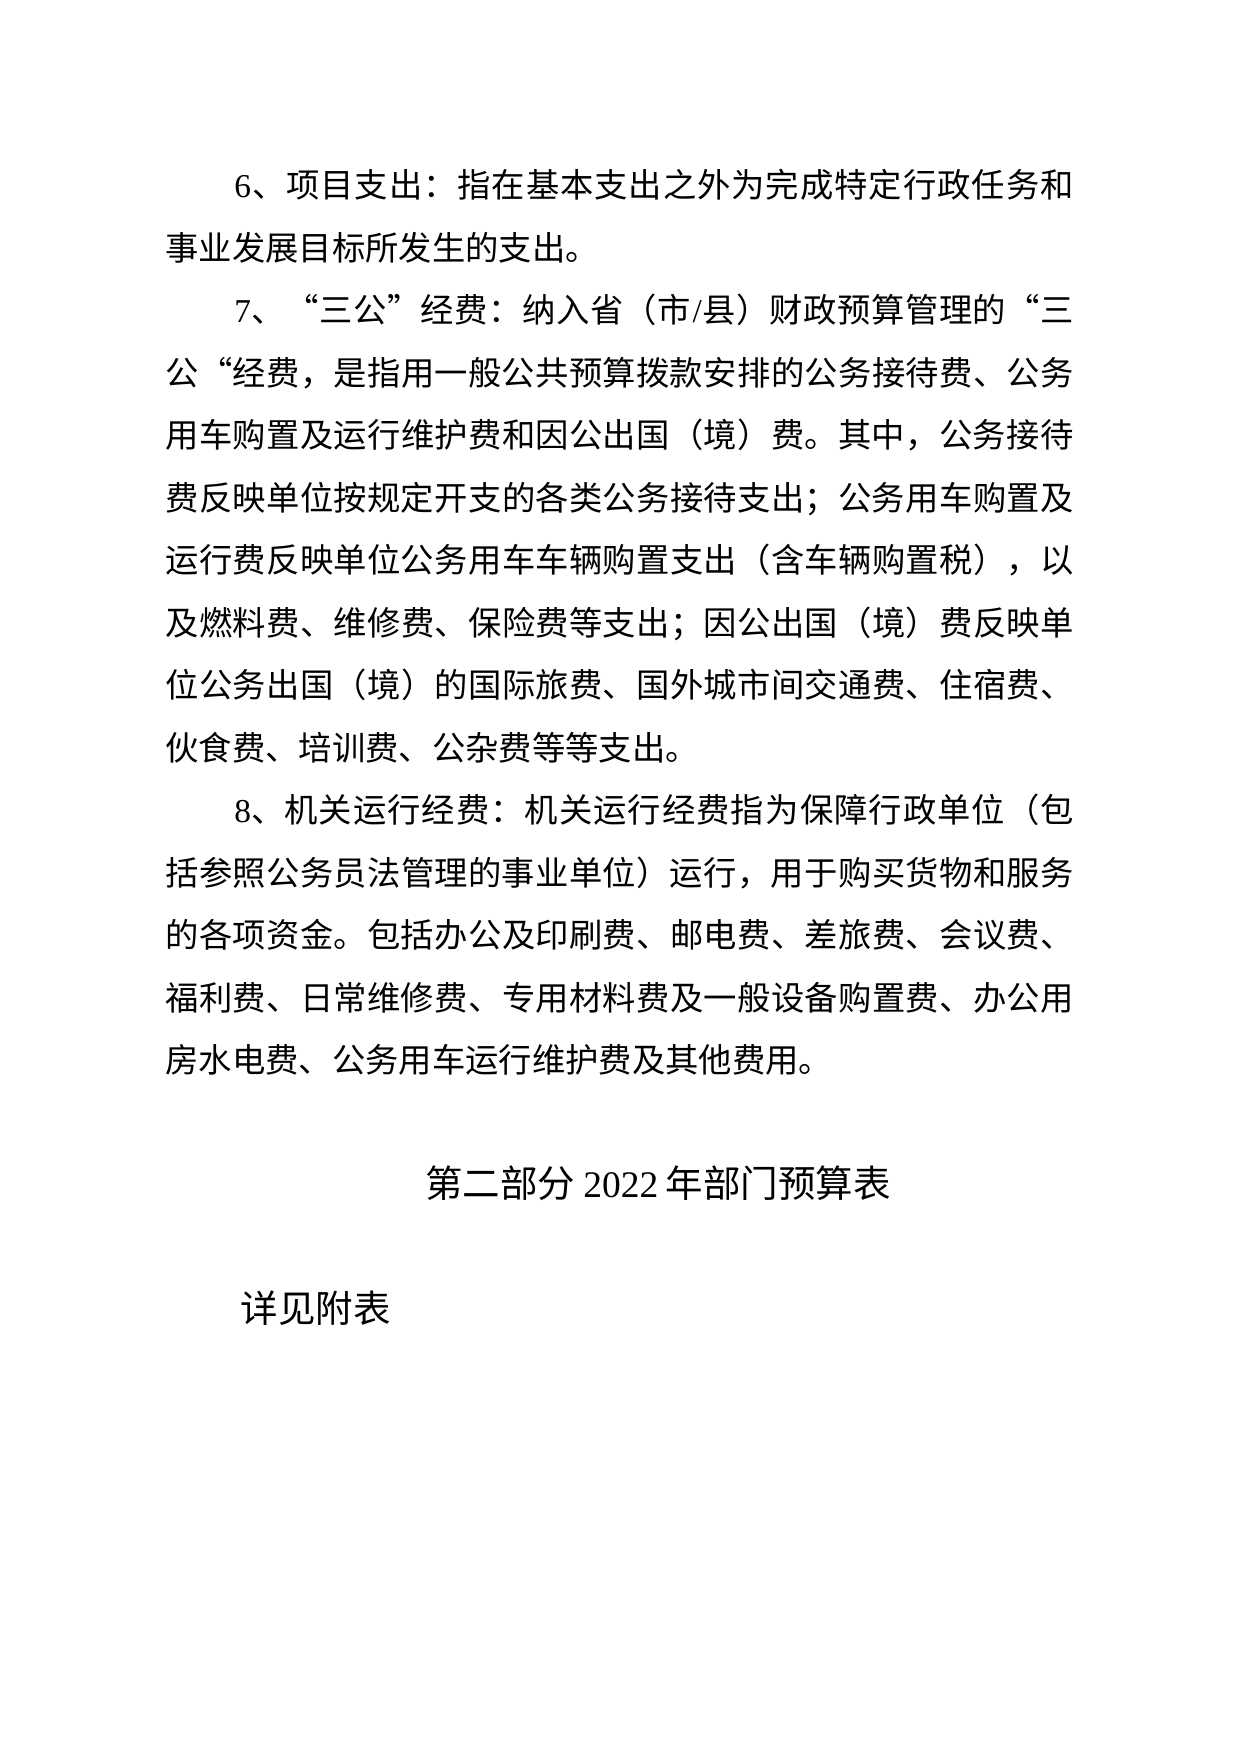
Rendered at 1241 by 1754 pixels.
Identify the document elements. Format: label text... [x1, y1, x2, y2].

text 7、“三公”经费：纳入省（市/县）财政预算管理的“三公“经费，是指用一般公共预算拨款安排的公务接待费、公务用车购置及运行维护费和因公出国（境）费。其中，公务接待费反映单位按规定开支的各类公务接待支出；公务用车购置及运行费反映单位公务用车车辆购置支出（含车辆购置税），以及燃料费、维修费、保险费等支出；因公出国（境）费反映单位公务出国（境）的国际旅费、国外城市间交通费、住宿费、伙食费、培训费、公杂费等等支出。 [165, 273, 1075, 773]
text 6、项目支出：指在基本支出之外为完成特定行政任务和事业发展目标所发生的支出。 [165, 148, 1075, 273]
text 详见附表 [165, 1273, 1075, 1335]
list 机关运行经费：机关运行经费指为保障行政单位（包括参照公务员法管理的事业单位）运行，用于购买货物和服务的各项资金。包括办公及印刷费、邮电费、差旅费、会议费、福利费、日常维修费、专用材料费及一般设备购置费、办公用房水电费、公务用车运行维护费及其他费用。 [165, 773, 1075, 1085]
text 第二部分 2022年部门预算表 [165, 1148, 1075, 1210]
